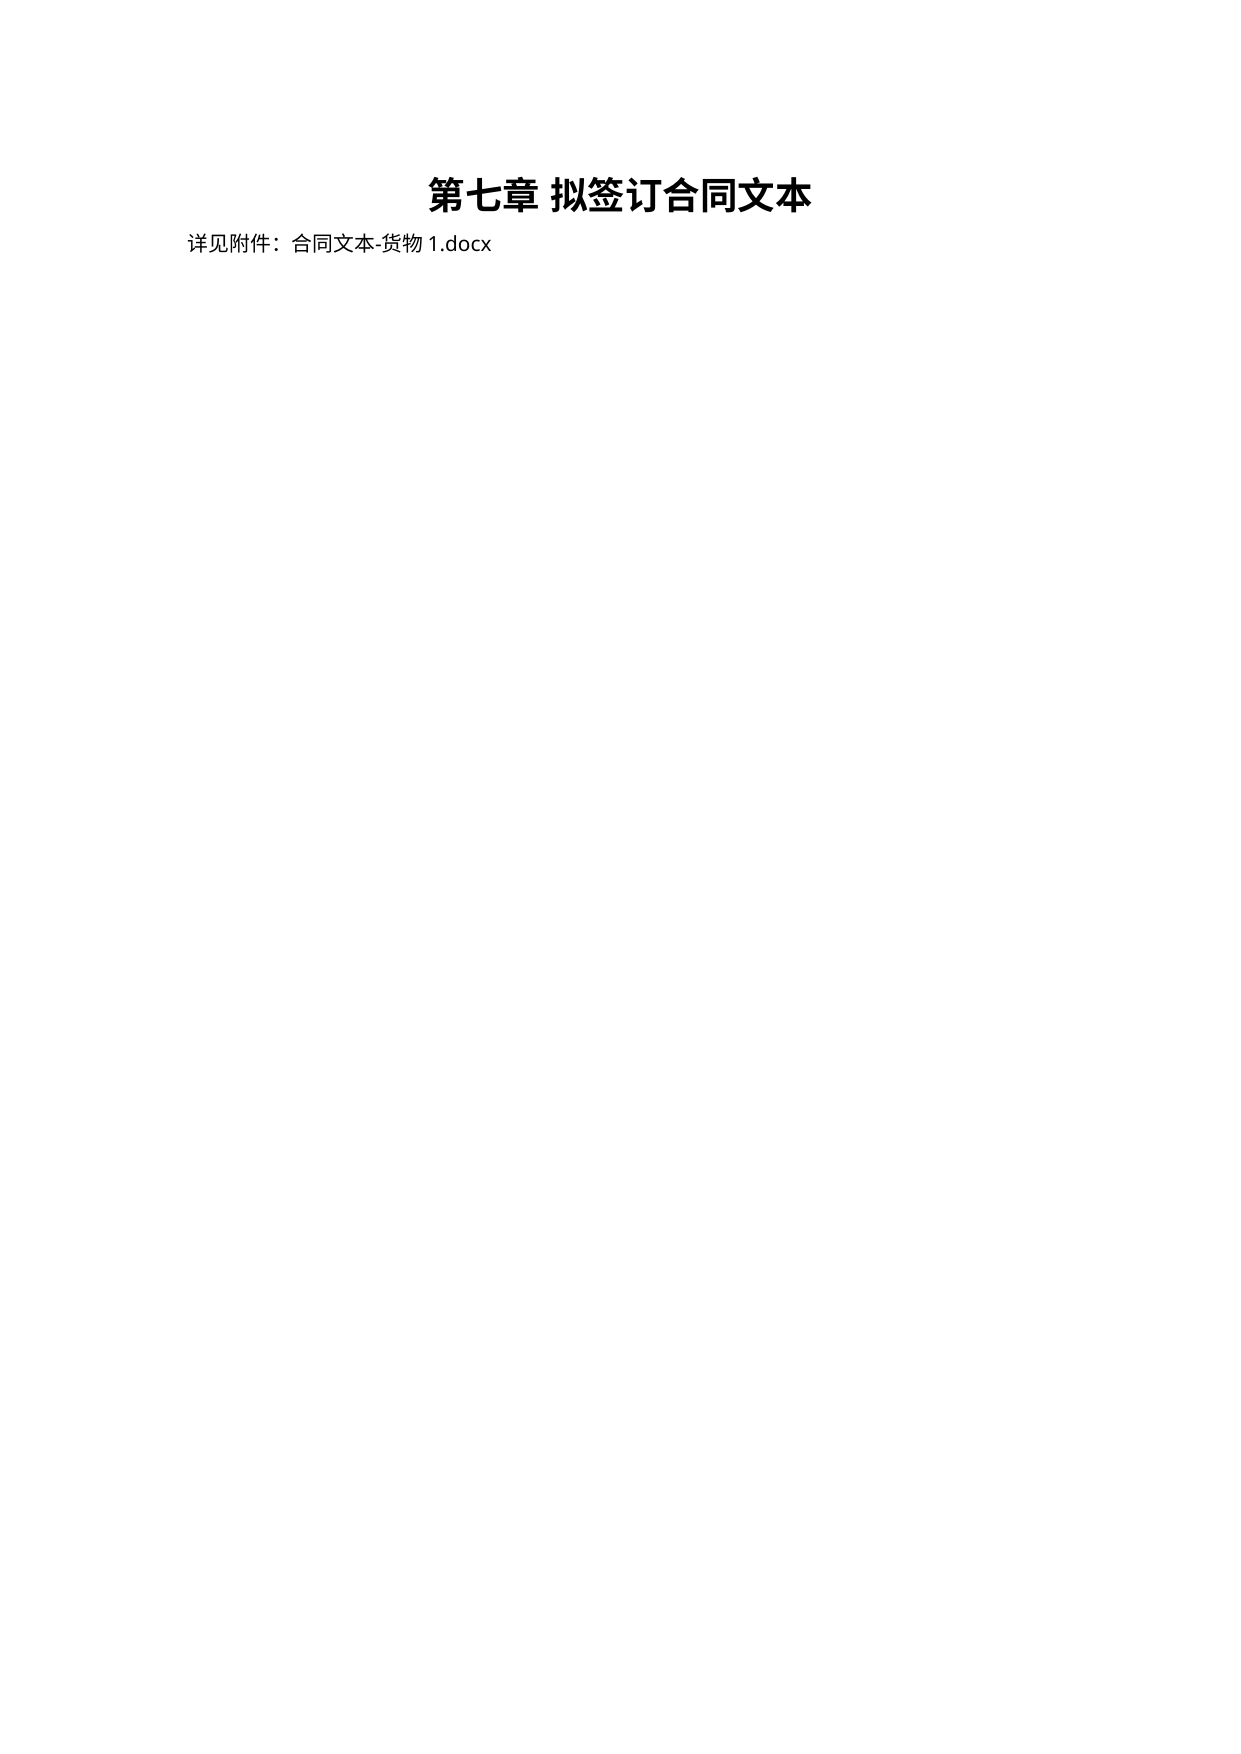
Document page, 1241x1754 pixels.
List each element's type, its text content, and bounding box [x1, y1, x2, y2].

text 详见附件：合同文本-货物1.docx [187, 227, 1053, 259]
text 第七章 拟签订合同文本 [187, 162, 1053, 227]
